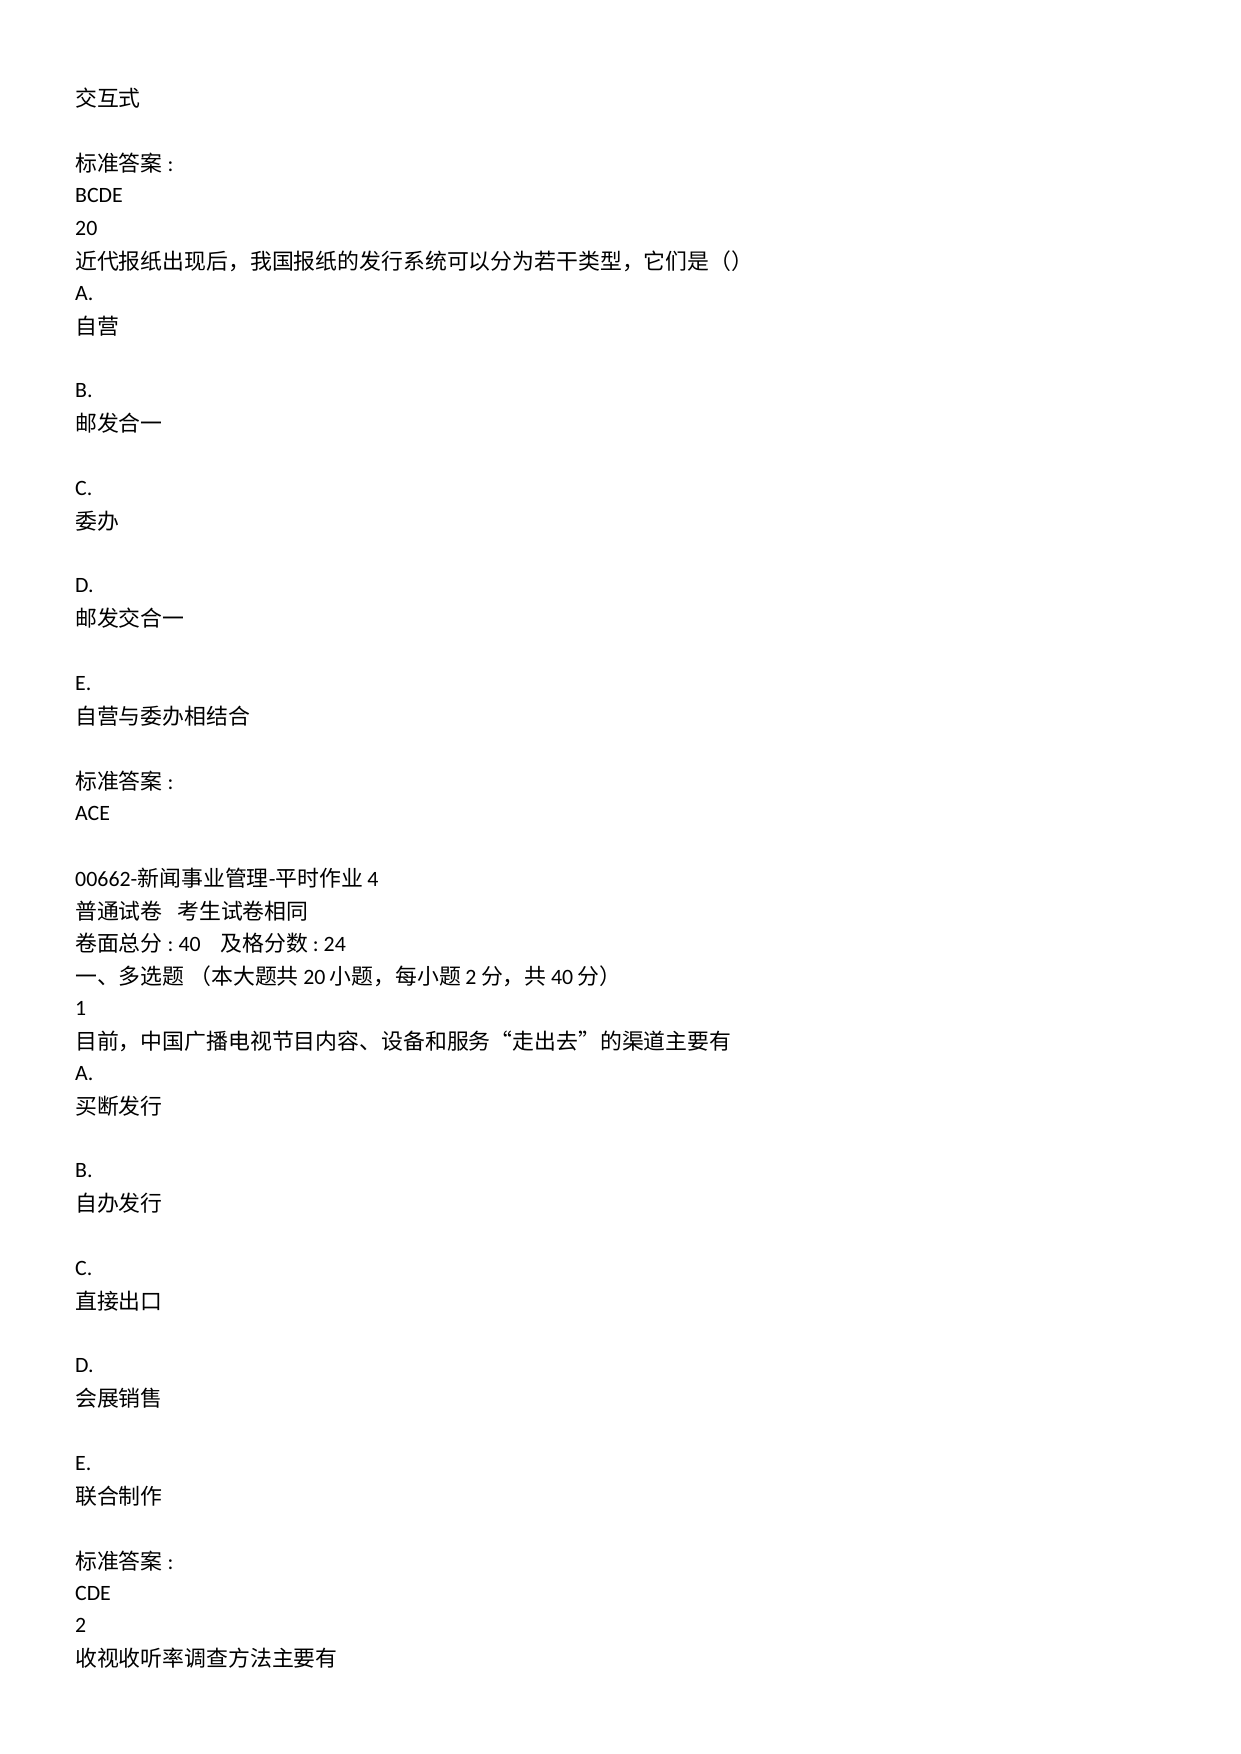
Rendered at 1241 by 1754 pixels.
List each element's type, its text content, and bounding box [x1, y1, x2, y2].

text ACE [75, 796, 1165, 828]
text 普通试卷 考生试卷相同 [75, 893, 1165, 926]
text C. [75, 1251, 1165, 1283]
text CDE [75, 1576, 1165, 1608]
text BCDE [75, 178, 1165, 211]
text 2 [75, 1608, 1165, 1641]
text 直接出口 [75, 1283, 1165, 1316]
text B. [75, 1153, 1165, 1186]
text D. [75, 1348, 1165, 1381]
text 收视收听率调查方法主要有 [75, 1641, 1165, 1673]
text 委办 [75, 503, 1165, 536]
text 邮发合一 [75, 406, 1165, 438]
text 交互式 [75, 81, 1165, 113]
text C. [75, 471, 1165, 503]
text 会展销售 [75, 1381, 1165, 1413]
text 00662-新闻事业管理-平时作业4 [75, 861, 1165, 893]
text 邮发交合一 [75, 601, 1165, 633]
text 近代报纸出现后，我国报纸的发行系统可以分为若干类型，它们是（） [75, 243, 1165, 276]
text 标准答案 : [75, 1543, 1165, 1576]
text 目前，中国广播电视节目内容、设备和服务“走出去”的渠道主要有 [75, 1023, 1165, 1056]
text 1 [75, 991, 1165, 1023]
text 自营与委办相结合 [75, 698, 1165, 731]
text D. [75, 568, 1165, 601]
text E. [75, 666, 1165, 698]
text 标准答案 : [75, 146, 1165, 178]
text 自营 [75, 308, 1165, 341]
text 标准答案 : [75, 763, 1165, 796]
text A. [75, 1056, 1165, 1088]
text 卷面总分 : 40 及格分数 : 24 [75, 926, 1165, 958]
text 自办发行 [75, 1186, 1165, 1218]
text A. [75, 276, 1165, 308]
text E. [75, 1446, 1165, 1478]
text 买断发行 [75, 1088, 1165, 1121]
text 20 [75, 211, 1165, 243]
text B. [75, 373, 1165, 406]
text 一、多选题 （本大题共20小题，每小题2分，共40分） [75, 958, 1165, 991]
text 联合制作 [75, 1478, 1165, 1511]
